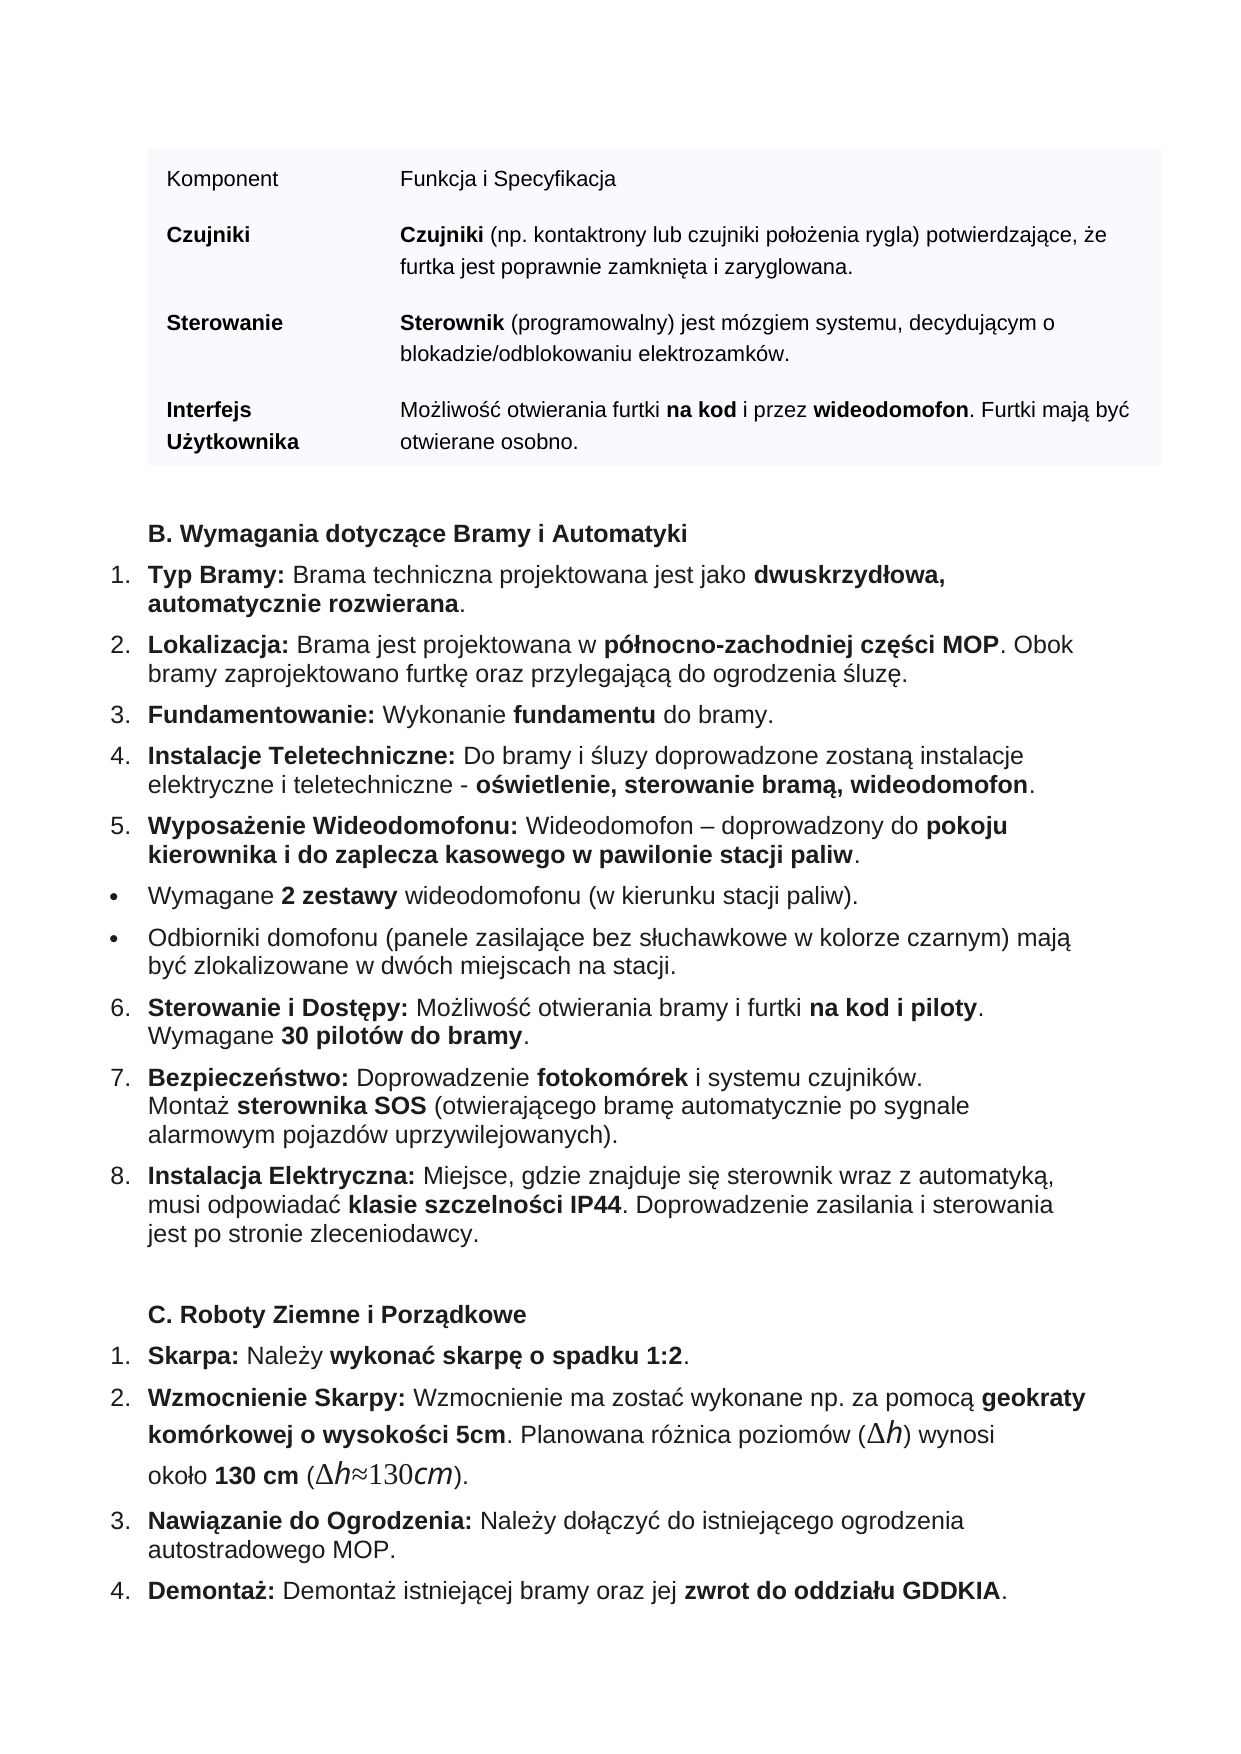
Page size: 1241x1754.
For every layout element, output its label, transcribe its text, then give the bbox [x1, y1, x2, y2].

list Wymagane 2 zestawy wideodomofonu (w kierunku stacji paliw). [110, 881, 1093, 910]
list Nawiązanie do Ogrodzenia: Należy dołączyć do istniejącego ogrodzenia autostradowego MOP. [110, 1506, 1093, 1564]
table_header Funkcja i Specyfikacja [381, 148, 1161, 204]
text B. Wymagania dotyczące Bramy i Automatyki [148, 510, 1093, 548]
text C. Roboty Ziemne i Porządkowe [148, 1291, 1093, 1329]
table_cell Sterowanie [148, 291, 381, 379]
table_header Komponent [148, 148, 381, 204]
table_cell Możliwość otwierania furtki na kod i przez wideodomofon. Furtki mają być otwierane osobno. [381, 379, 1161, 466]
list Skarpa: Należy wykonać skarpę o spadku 1:2. [110, 1341, 1093, 1370]
table_cell Czujniki [148, 204, 381, 291]
list Lokalizacja: Brama jest projektowana w północno-zachodniej części MOP. Obok bramy zaprojektowano furtkę oraz przylegającą do ogrodzenia śluzę. [110, 630, 1093, 688]
list Typ Bramy: Brama techniczna projektowana jest jako dwuskrzydłowa, automatycznie rozwierana. [110, 560, 1093, 618]
list Wzmocnienie Skarpy: Wzmocnienie ma zostać wykonane np. za pomocą geokraty komórkowej o wysokości 5cm. Planowana różnica poziomów (Δh) wynosi około 130 cm (Δh≈130cm). [110, 1383, 1093, 1494]
list Wyposażenie Wideodomofonu: Wideodomofon – doprowadzony do pokoju kierownika i do zaplecza kasowego w pawilonie stacji paliw. [110, 811, 1093, 869]
table_cell Czujniki (np. kontaktrony lub czujniki położenia rygla) potwierdzające, że furtka jest poprawnie zamknięta i zaryglowana. [381, 204, 1161, 291]
list Demontaż: Demontaż istniejącej bramy oraz jej zwrot do oddziału GDDKIA. [110, 1576, 1093, 1605]
table_cell Sterownik (programowalny) jest mózgiem systemu, decydującym o blokadzie/odblokowaniu elektrozamków. [381, 291, 1161, 379]
list Sterowanie i Dostępy: Możliwość otwierania bramy i furtki na kod i piloty. Wymagane 30 pilotów do bramy. [110, 993, 1093, 1050]
list Instalacja Elektryczna: Miejsce, gdzie znajduje się sterownik wraz z automatyką, musi odpowiadać klasie szczelności IP44. Doprowadzenie zasilania i sterowania jest po stronie zleceniodawcy. [110, 1161, 1093, 1248]
list Instalacje Teletechniczne: Do bramy i śluzy doprowadzone zostaną instalacje elektryczne i teletechniczne - oświetlenie, sterowanie bramą, wideodomofon. [110, 741, 1093, 799]
list Bezpieczeństwo: Doprowadzenie fotokomórek i systemu czujników. Montaż sterownika SOS (otwierającego bramę automatycznie po sygnale alarmowym pojazdów uprzywilejowanych). [110, 1063, 1093, 1149]
table_cell Interfejs Użytkownika [148, 379, 381, 466]
list Fundamentowanie: Wykonanie fundamentu do bramy. [110, 700, 1093, 729]
list Odbiorniki domofonu (panele zasilające bez słuchawkowe w kolorze czarnym) mają być zlokalizowane w dwóch miejscach na stacji. [110, 923, 1093, 980]
